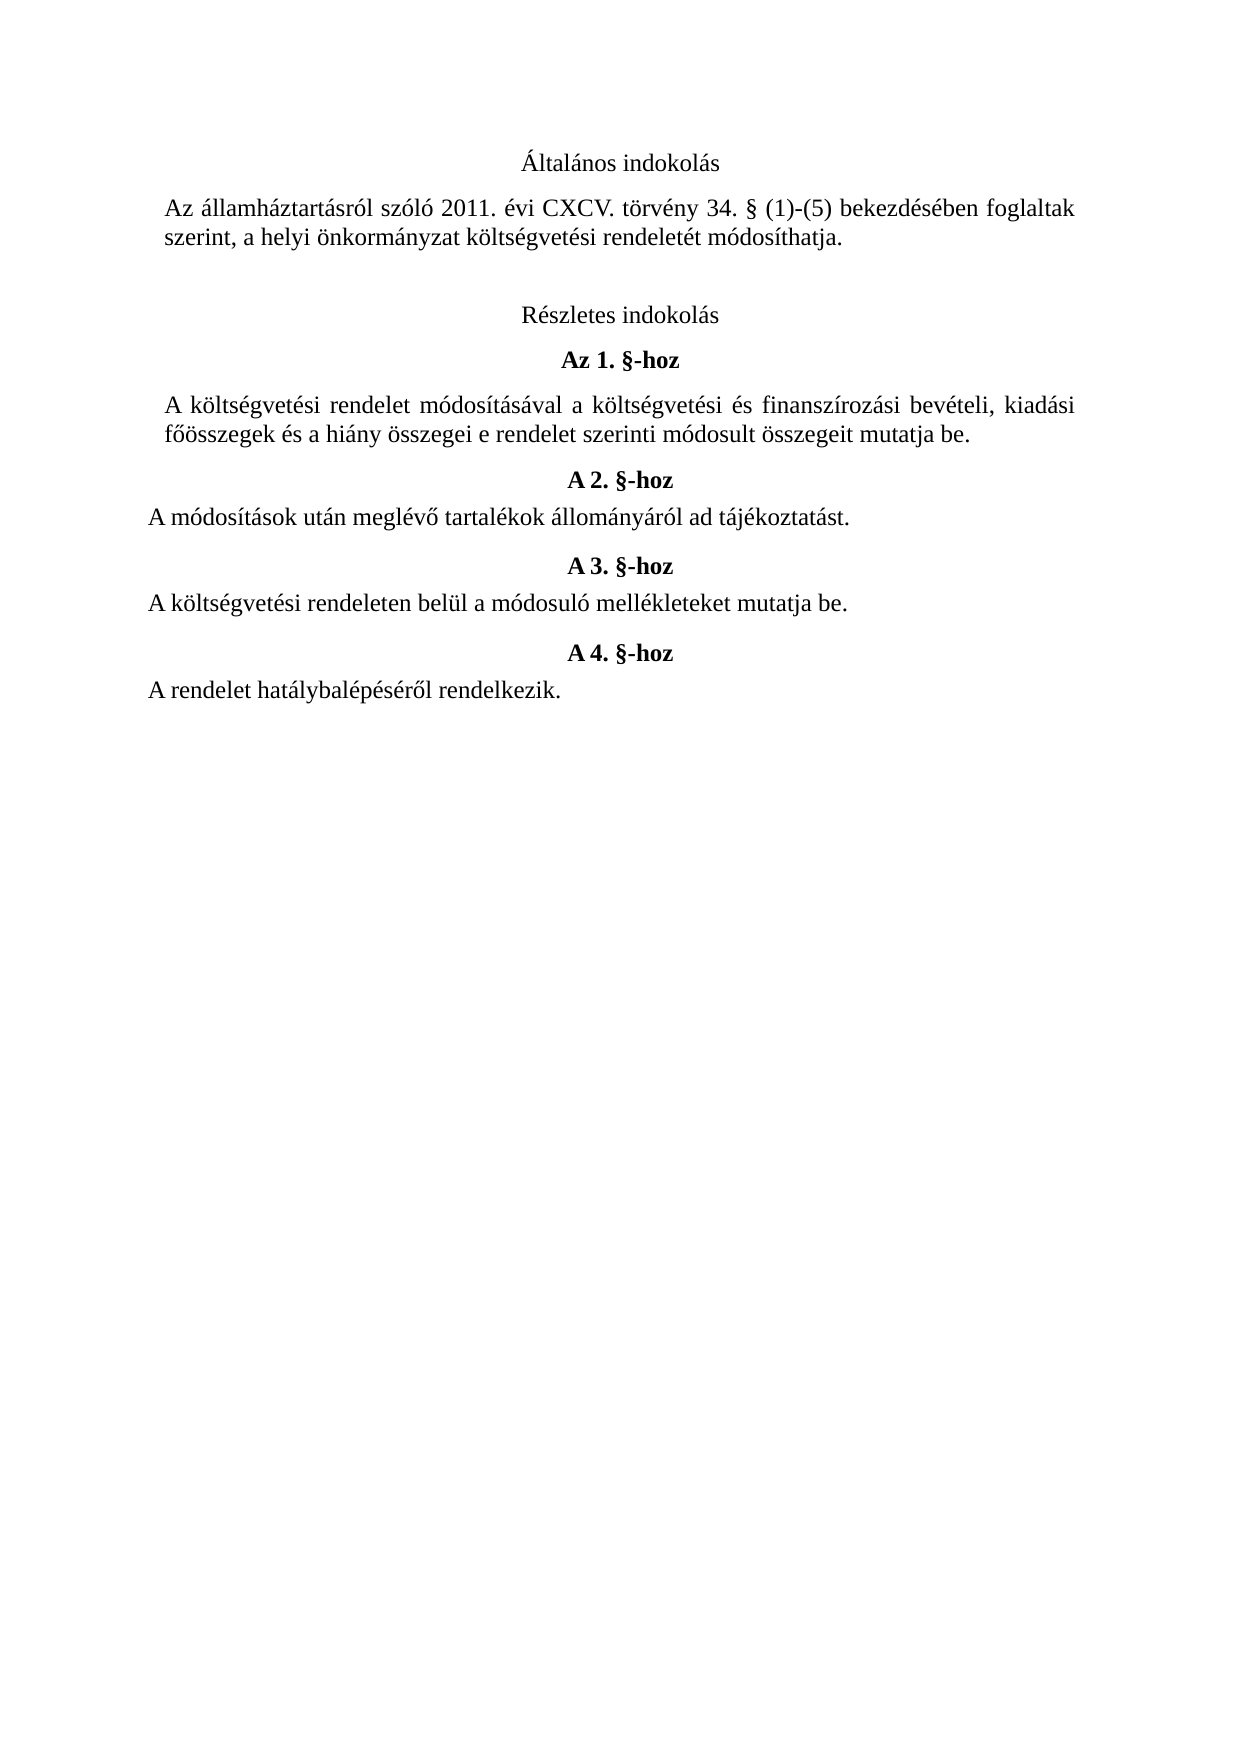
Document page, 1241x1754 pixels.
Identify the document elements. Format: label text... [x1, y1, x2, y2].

text A 2. §-hoz [164, 465, 1076, 493]
text A költségvetési rendeleten belül a módosuló mellékleteket mutatja be. [148, 588, 1093, 617]
text A rendelet hatálybalépéséről rendelkezik. [148, 675, 1093, 703]
text Általános indokolás [148, 148, 1093, 176]
text A 4. §-hoz [164, 638, 1076, 667]
text Részletes indokolás [164, 300, 1076, 329]
text Az államháztartásról szóló 2011. évi CXCV. törvény 34. § (1)-(5) bekezdésében foglaltak szerint, a helyi önkormányzat költségvetési rendeletét módosíthatja. [164, 193, 1076, 250]
text Az 1. §-hoz [164, 345, 1076, 374]
text A 3. §-hoz [164, 551, 1076, 580]
text A módosítások után meglévő tartalékok állományáról ad tájékoztatást. [148, 502, 1093, 530]
text A költségvetési rendelet módosításával a költségvetési és finanszírozási bevételi, kiadási főösszegek és a hiány összegei e rendelet szerinti módosult összegeit mutatja be. [164, 391, 1076, 448]
